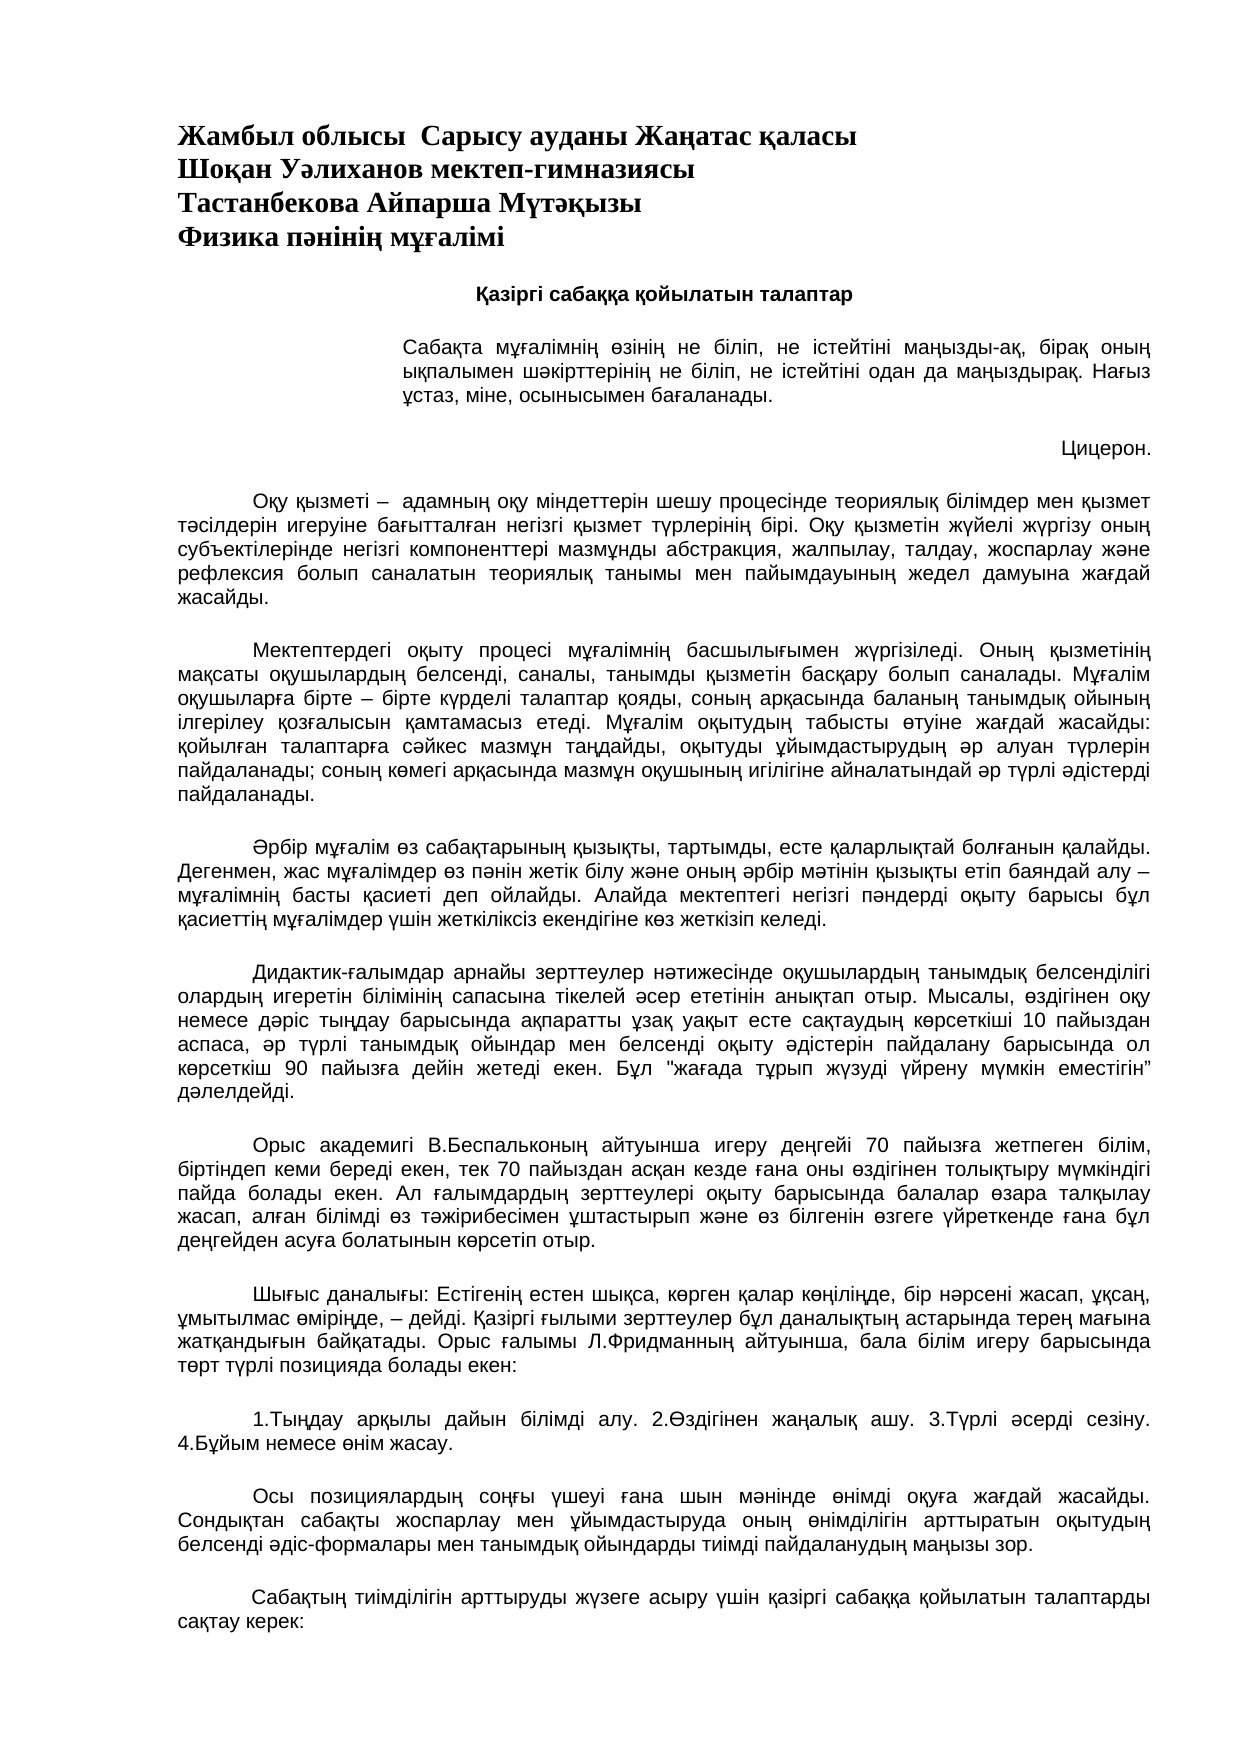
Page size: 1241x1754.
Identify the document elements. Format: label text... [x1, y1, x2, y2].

text Сабақта мұғалімнің өзінің не біліп, не істейтіні маңызды-ақ, бірақ оның ықпалымен шәкірттерінің не біліп, не істейтіні одан да маңыздырақ. Нағыз ұстаз, міне, осынысымен бағаланады. [402, 334, 1152, 406]
text Дидактик-ғалымдар арнайы зерттеулер нәтижесінде оқушылардың танымдық белсенділігі олардың игеретін білімінің сапасына тікелей әсер ететінін анықтап отыр. Мысалы, өздігінен оқу немесе дәріс тыңдау барысында ақпаратты ұзақ уақыт есте сақтаудың көрсеткіші 10 пайыздан аспаса, әр түрлі танымдық ойындар мен белсенді оқыту әдістерін пайдалану барысында ол көрсеткіш 90 пайызға дейін жетеді екен. Бұл "жағада тұрып жүзуді үйрену мүмкін еместігін” дәлелдейді. [177, 959, 1152, 1103]
text Цицерон. [177, 436, 1152, 459]
text Сабақтың тиімділігін арттыруды жүзеге асыру үшін қазіргі сабаққа қойылатын талаптарды сақтау керек: [177, 1584, 1152, 1632]
text Жамбыл облысы Сарысу ауданы Жаңатас қаласы [177, 118, 1152, 152]
text Шоқан Уәлиханов мектеп-гимназиясы [177, 152, 1152, 185]
text Қазіргі сабаққа қойылатын талаптар [177, 281, 1152, 305]
text Шығыс даналығы: Естігенің естен шықса, көрген қалар көңіліңде, бір нәрсені жасап, ұқсаң, ұмытылмас өміріңде, – дейді. Қазіргі ғылыми зерттеулер бұл даналықтың астарында терең мағына жатқандығын байқатады. Орыс ғалымы Л.Фридманның айтуынша, бала білім игеру барысында төрт түрлі позицияда болады екен: [177, 1281, 1152, 1377]
text 1.Тыңдау арқылы дайын білімді алу. 2.Өздігінен жаңалық ашу. 3.Түрлі әсерді сезіну. 4.Бұйым немесе өнім жасау. [177, 1406, 1152, 1454]
text Мектептердегі оқыту процесі мұғалімнің басшылығымен жүргізіледі. Оның қызметінің мақсаты оқушылардың белсенді, саналы, танымды қызметін басқару болып саналады. Мұғалім оқушыларға бірте – бірте күрделі талаптар қояды, соның арқасында баланың танымдық ойының ілгерілеу қозғалысын қамтамасыз етеді. Мұғалім оқытудың табысты өтуіне жағдай жасайды: қойылған талаптарға сәйкес мазмұн таңдайды, оқытуды ұйымдастырудың әр алуан түрлерін пайдаланады; соның көмегі арқасында мазмұн оқушының игілігіне айналатындай әр түрлі әдістерді пайдаланады. [177, 638, 1152, 805]
text Орыс академигі В.Беспальконың айтуынша игеру деңгейі 70 пайызға жетпеген білім, біртіндеп кеми береді екен, тек 70 пайыздан асқан кезде ғана оны өздігінен толықтыру мүмкіндігі пайда болады екен. Ал ғалымдардың зерттеулері оқыту барысында балалар өзара талқылау жасап, алған білімді өз тәжірибесімен ұштастырып және өз білгенін өзгеге үйреткенде ғана бұл деңгейден асуға болатынын көрсетіп отыр. [177, 1132, 1152, 1252]
text Физика пәнінің мұғалімі [177, 219, 1152, 252]
text Әрбір мұғалім өз сабақтарының қызықты, тартымды, есте қаларлықтай болғанын қалайды. Дегенмен, жас мұғалімдер өз пәнін жетік білу және оның әрбір мәтінін қызықты етіп баяндай алу – мұғалімнің басты қасиеті деп ойлайды. Алайда мектептегі негізгі пәндерді оқыту барысы бұл қасиеттің мұғалімдер үшін жеткіліксіз екендігіне көз жеткізіп келеді. [177, 834, 1152, 930]
text Тастанбекова Айпарша Мүтәқызы [177, 185, 1152, 219]
text Осы позициялардың соңғы үшеуі ғана шын мәнінде өнімді оқуға жағдай жасайды. Сондықтан сабақты жоспарлау мен ұйымдастыруда оның өнімділігін арттыратын оқытудың белсенді әдіс-формалары мен танымдық ойындарды тиімді пайдаланудың маңызы зор. [177, 1483, 1152, 1555]
text Оқу қызметі – адамның оқу міндеттерін шешу процесінде теориялық білімдер мен қызмет тәсілдерін игеруіне бағытталған негізгі қызмет түрлерінің бірі. Оқу қызметін жүйелі жүргізу оның субъектілерінде негізгі компоненттері мазмұнды абстракция, жалпылау, талдау, жоспарлау және рефлексия болып саналатын теориялық танымы мен пайымдауының жедел дамуына жағдай жасайды. [177, 489, 1152, 608]
